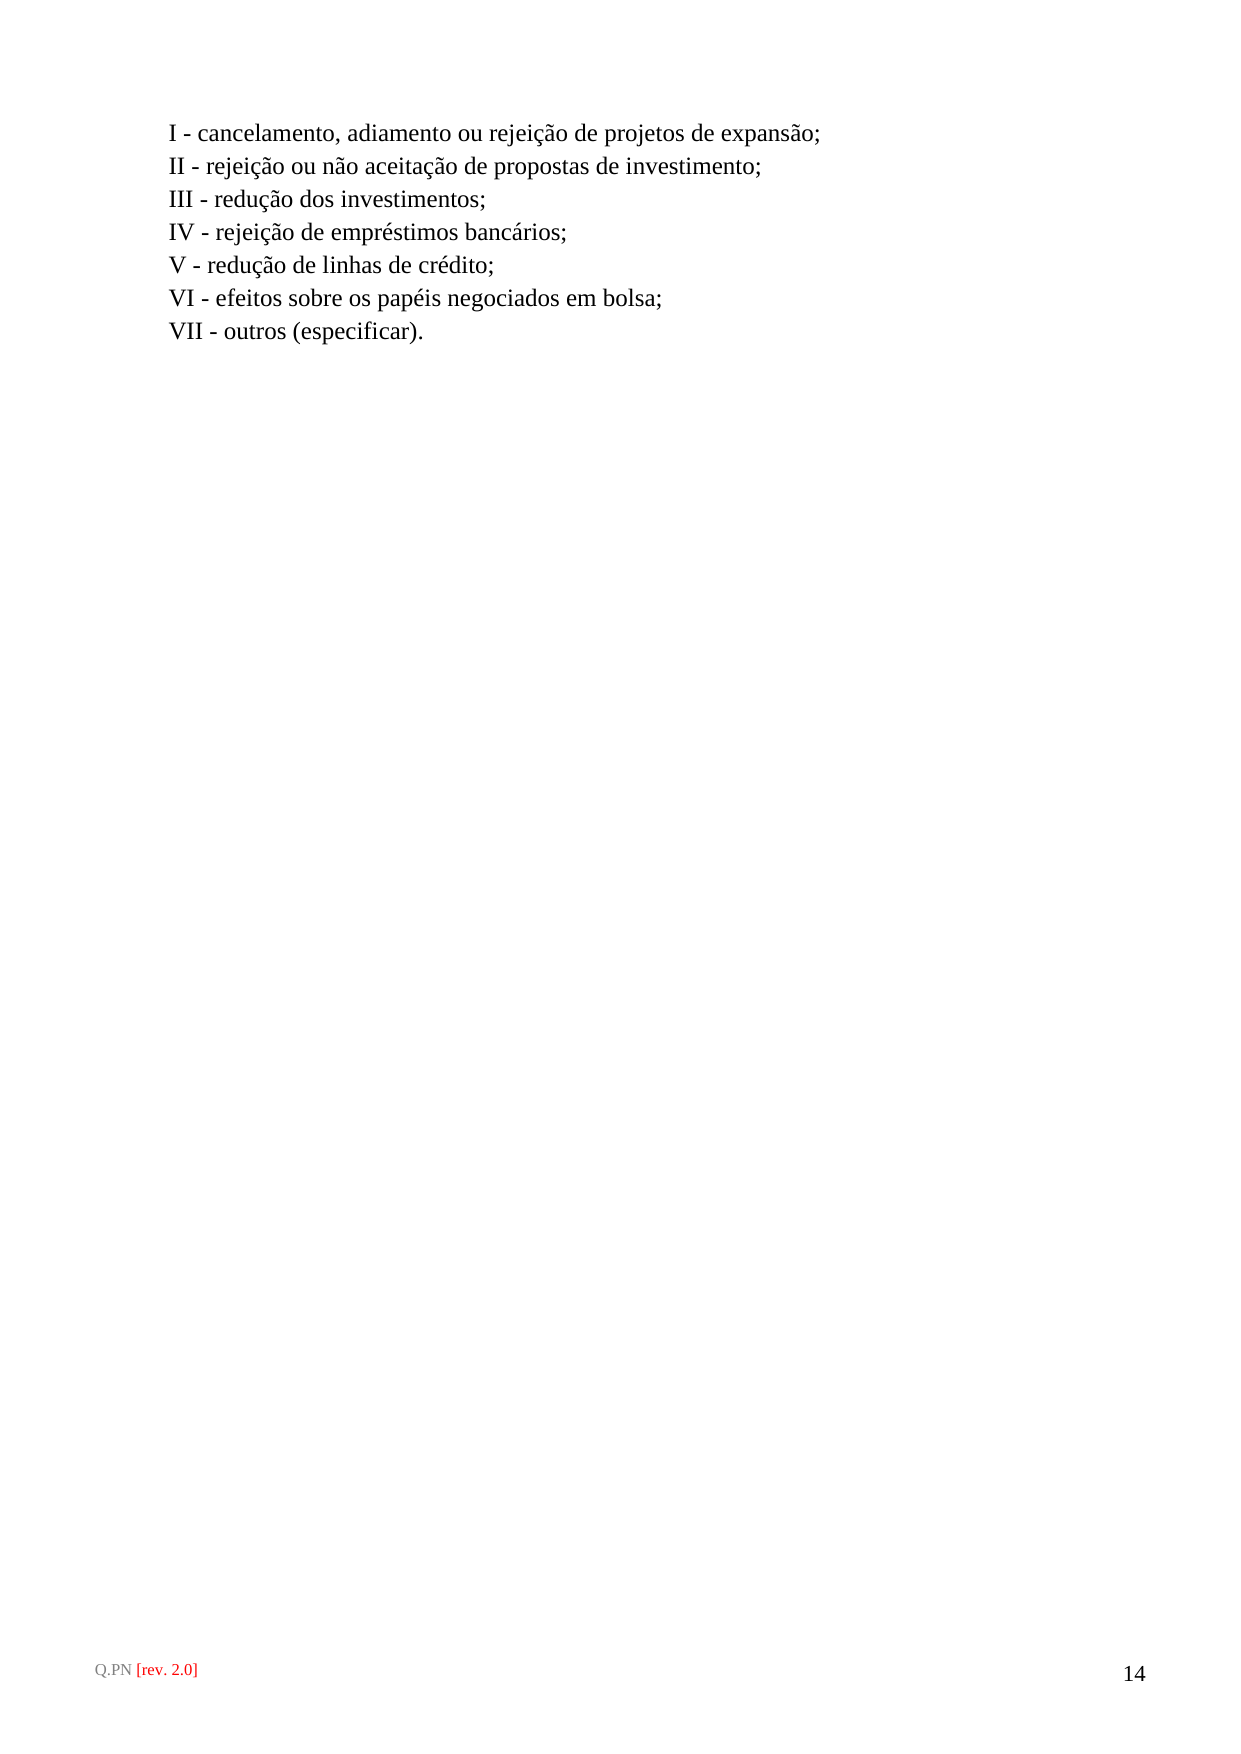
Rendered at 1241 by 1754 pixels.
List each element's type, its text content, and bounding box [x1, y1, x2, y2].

text IV - rejeição de empréstimos bancários; [168, 217, 1146, 246]
text III - redução dos investimentos; [168, 184, 1146, 213]
text I - cancelamento, adiamento ou rejeição de projetos de expansão; [168, 118, 1146, 147]
text V - redução de linhas de crédito; [168, 250, 1146, 279]
subtitle VII - outros (especificar). [168, 316, 1146, 345]
text VI - efeitos sobre os papéis negociados em bolsa; [168, 283, 1146, 312]
text II - rejeição ou não aceitação de propostas de investimento; [168, 151, 1146, 180]
